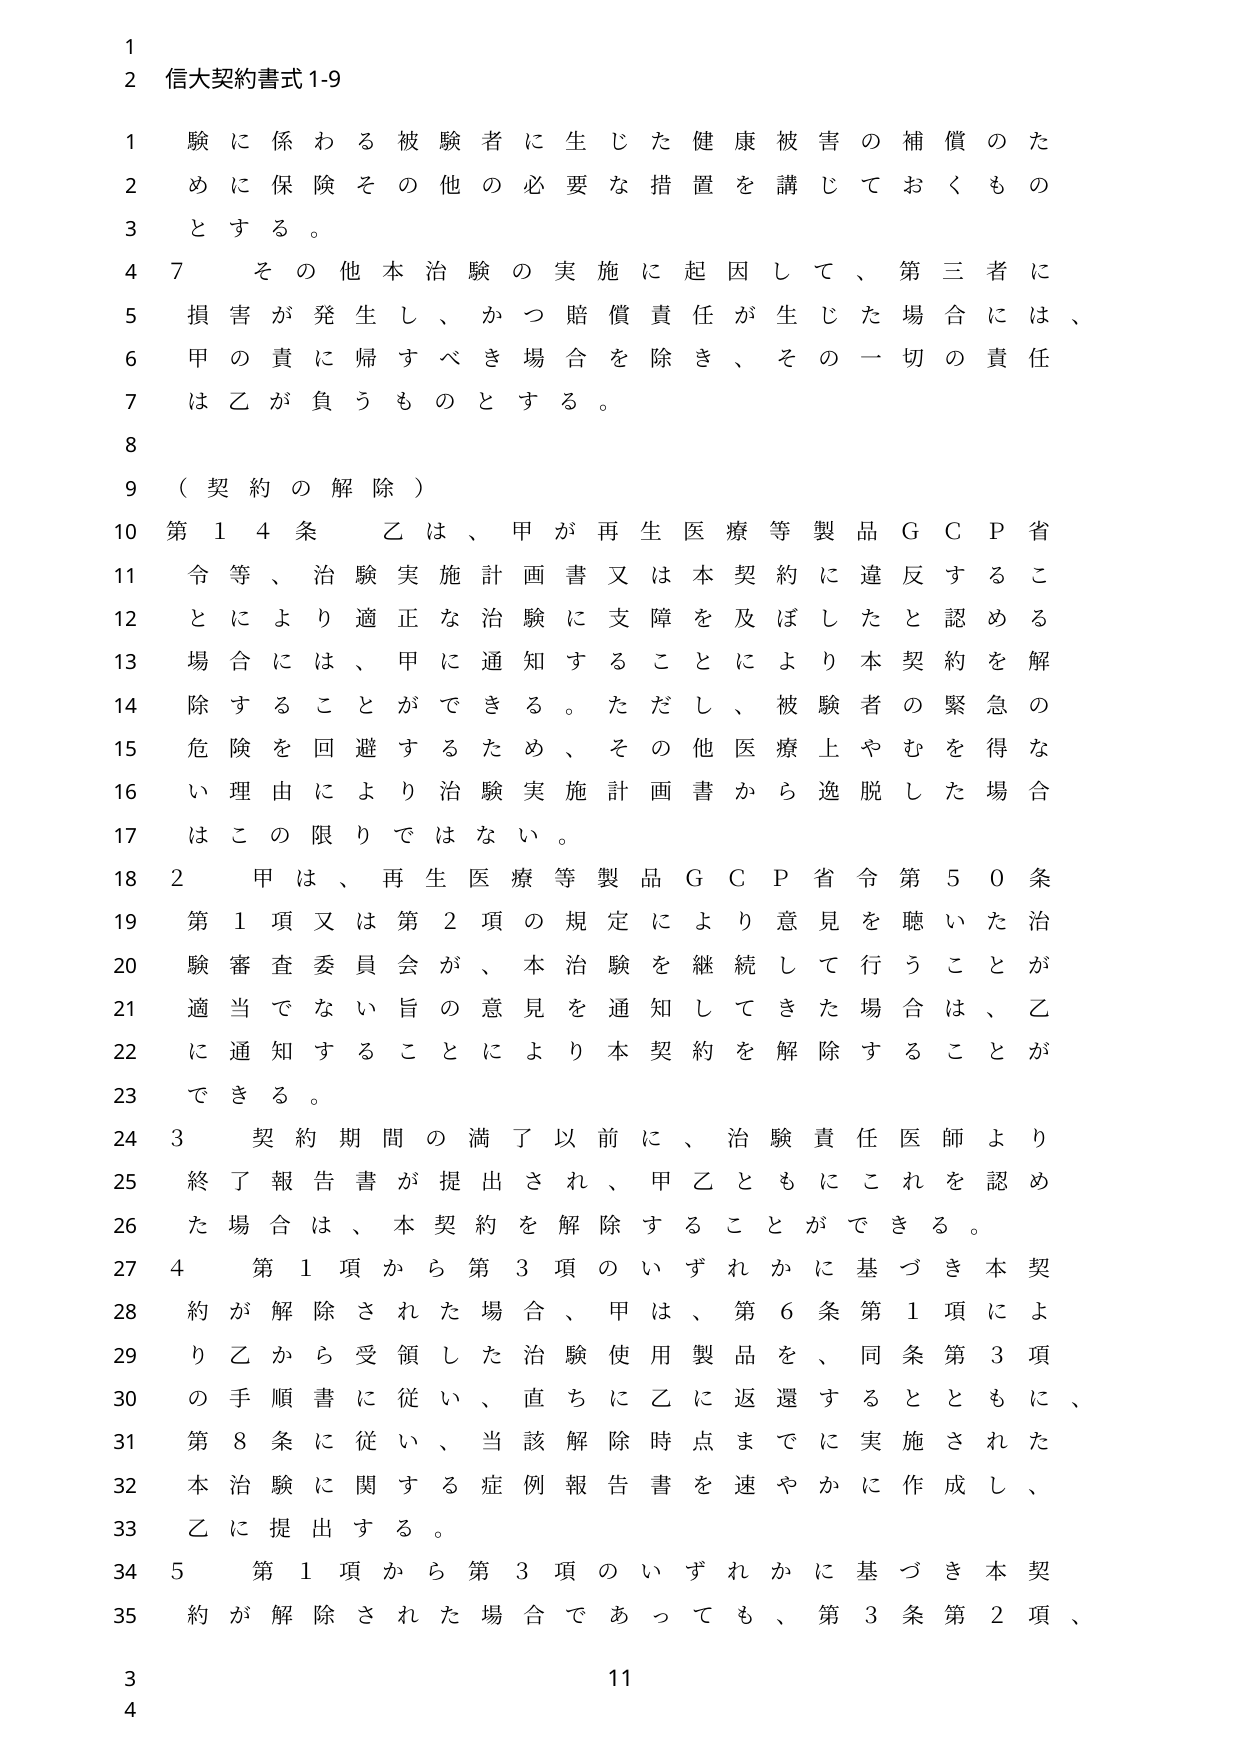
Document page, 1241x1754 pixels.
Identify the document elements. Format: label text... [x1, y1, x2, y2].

text ７ その他本治験の実施に起因して、第三者に損害が発生し、かつ賠償責任が生じた場合には、甲の責に帰すべき場合を除き、その一切の責任は乙が負うものとする。 [166, 249, 1071, 422]
text ２ 甲は、再生医療等製品ＧＣＰ省令第５０条第１項又は第２項の規定により意見を聴いた治験審査委員会が、本治験を継続して行うことが適当でない旨の意見を通知してきた場合は、乙に通知することにより本契約を解除することができる。 [166, 855, 1071, 1115]
text （契約の解除） [166, 465, 1074, 509]
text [166, 119, 1071, 249]
text ４ 第１項から第３項のいずれかに基づき本契約が解除された場合、甲は、第６条第１項により乙から受領した治験使用製品を、同条第３項の手順書に従い、直ちに乙に返還するとともに、第８条に従い、当該解除時点までに実施された本治験に関する症例報告書を速やかに作成し、乙に提出する。 [166, 1245, 1071, 1549]
text 第１４条 乙は、甲が再生医療等製品ＧＣＰ省令等、治験実施計画書又は本契約に違反することにより適正な治験に支障を及ぼしたと認める場合には、甲に通知することにより本契約を解除することができる。ただし、被験者の緊急の危険を回避するため、その他医療上やむを得ない理由により治験実施計画書から逸脱した場合はこの限りではない。 [166, 509, 1071, 855]
text ３ 契約期間の満了以前に、治験責任医師より終了報告書が提出され、甲乙ともにこれを認めた場合は、本契約を解除することができる。 [166, 1115, 1071, 1245]
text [166, 1549, 1071, 1635]
